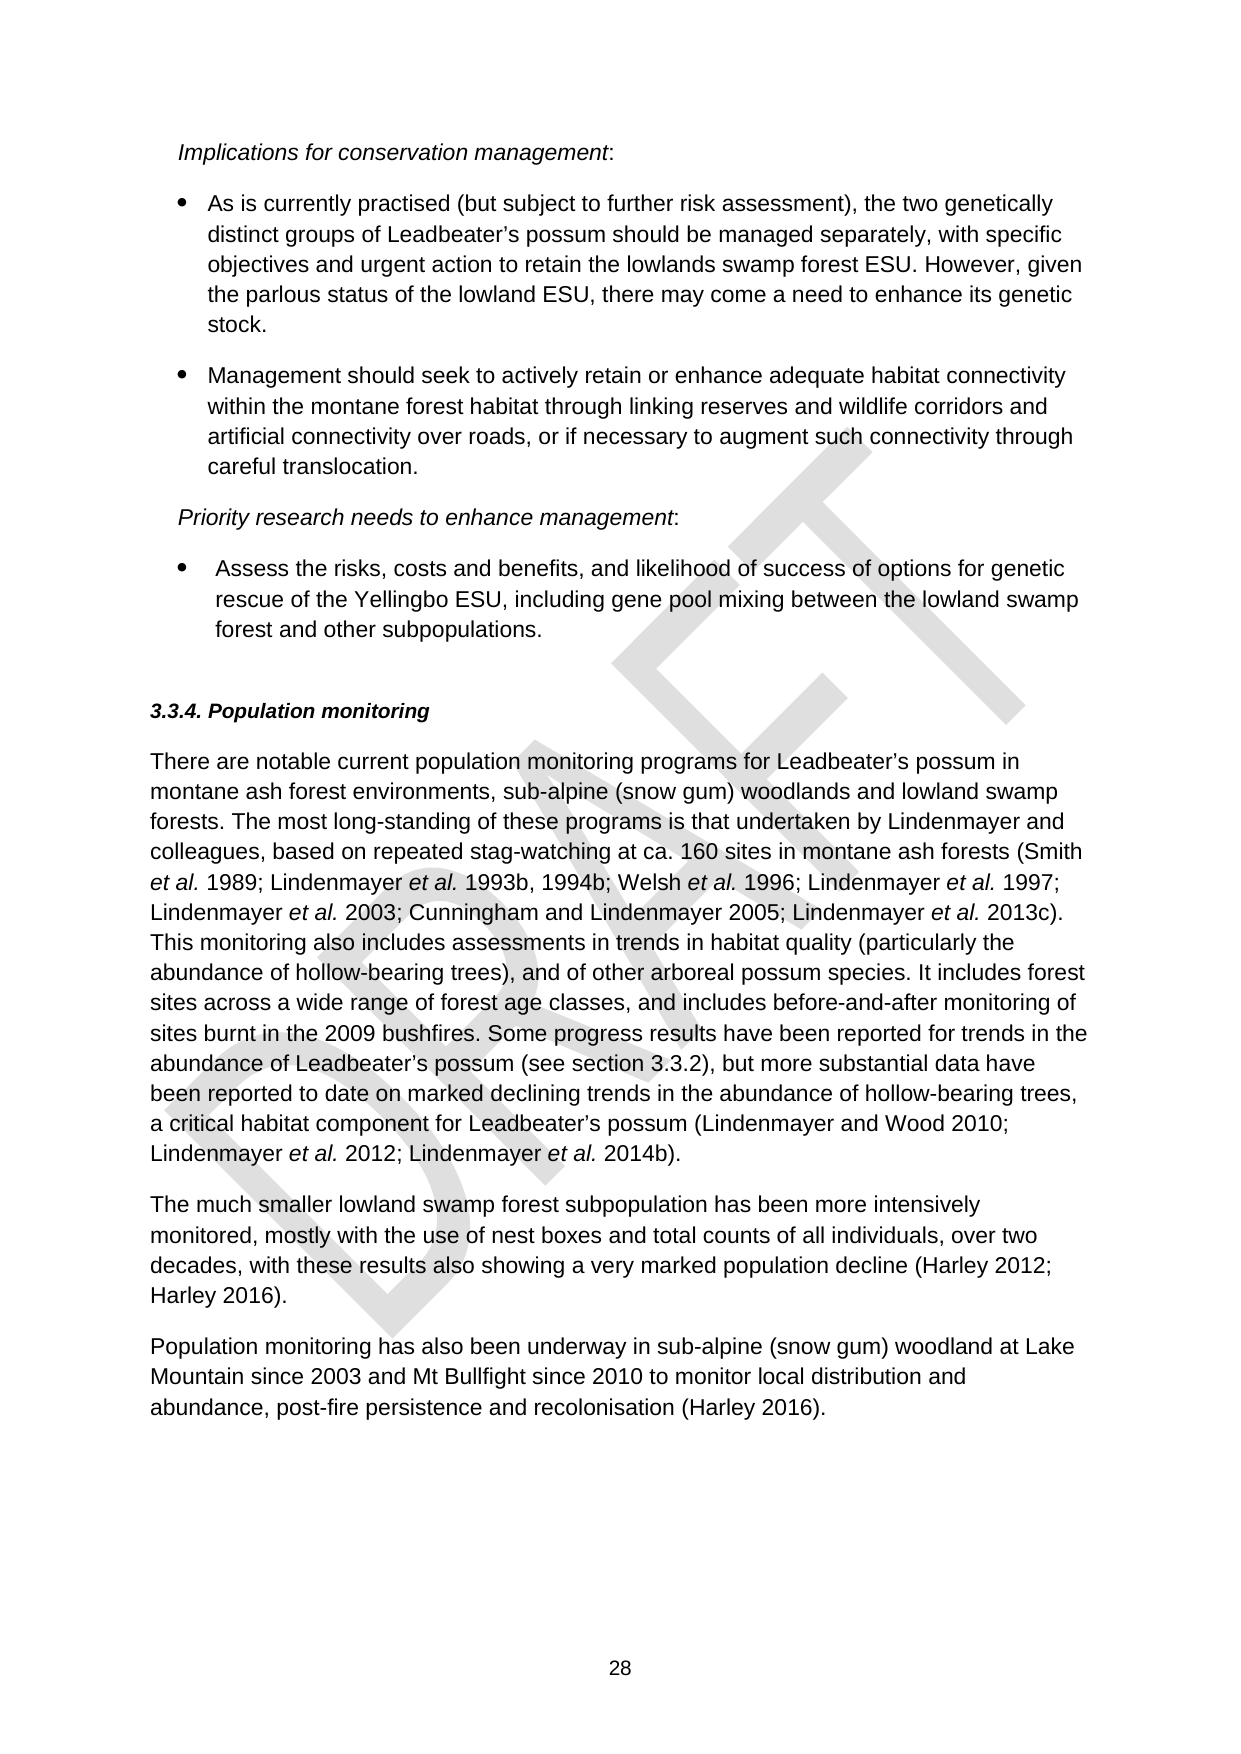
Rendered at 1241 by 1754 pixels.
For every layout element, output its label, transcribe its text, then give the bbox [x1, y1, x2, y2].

text The much smaller lowland swamp forest subpopulation has been more intensively monitored, mostly with the use of nest boxes and total counts of all individuals, over two decades, with these results also showing a very marked population decline (Harley 2012; Harley 2016). [150, 1191, 1090, 1308]
text Population monitoring has also been underway in sub-alpine (snow gum) woodland at Lake Mountain since 2003 and Mt Bullfight since 2010 to monitor local distribution and abundance, post-fire persistence and recolonisation (Harley 2016). [150, 1333, 1090, 1420]
subtitle 3.3.4. Population monitoring [150, 699, 1090, 723]
text There are notable current population monitoring programs for Leadbeater’s possum in montane ash forest environments, sub-alpine (snow gum) woodlands and lowland swamp forests. The most long-standing of these programs is that undertaken by Lindenmayer and colleagues, based on repeated stag-watching at ca. 160 sites in montane ash forests (Smith et al. 1989; Lindenmayer et al. 1993b, 1994b; Welsh et al. 1996; Lindenmayer et al. 1997; Lindenmayer et al. 2003; Cunningham and Lindenmayer 2005; Lindenmayer et al. 2013c). This monitoring also includes assessments in trends in habitat quality (particularly the abundance of hollow-bearing trees), and of other arboreal possum species. It includes forest sites across a wide range of forest age classes, and includes before-and-after monitoring of sites burnt in the 2009 bushfires. Some progress results have been reported for trends in the abundance of Leadbeater’s possum (see section 3.3.2), but more substantial data have been reported to date on marked declining trends in the abundance of hollow-bearing trees, a critical habitat component for Leadbeater’s possum (Lindenmayer and Wood 2010; Lindenmayer et al. 2012; Lindenmayer et al. 2014b). [150, 748, 1090, 1167]
